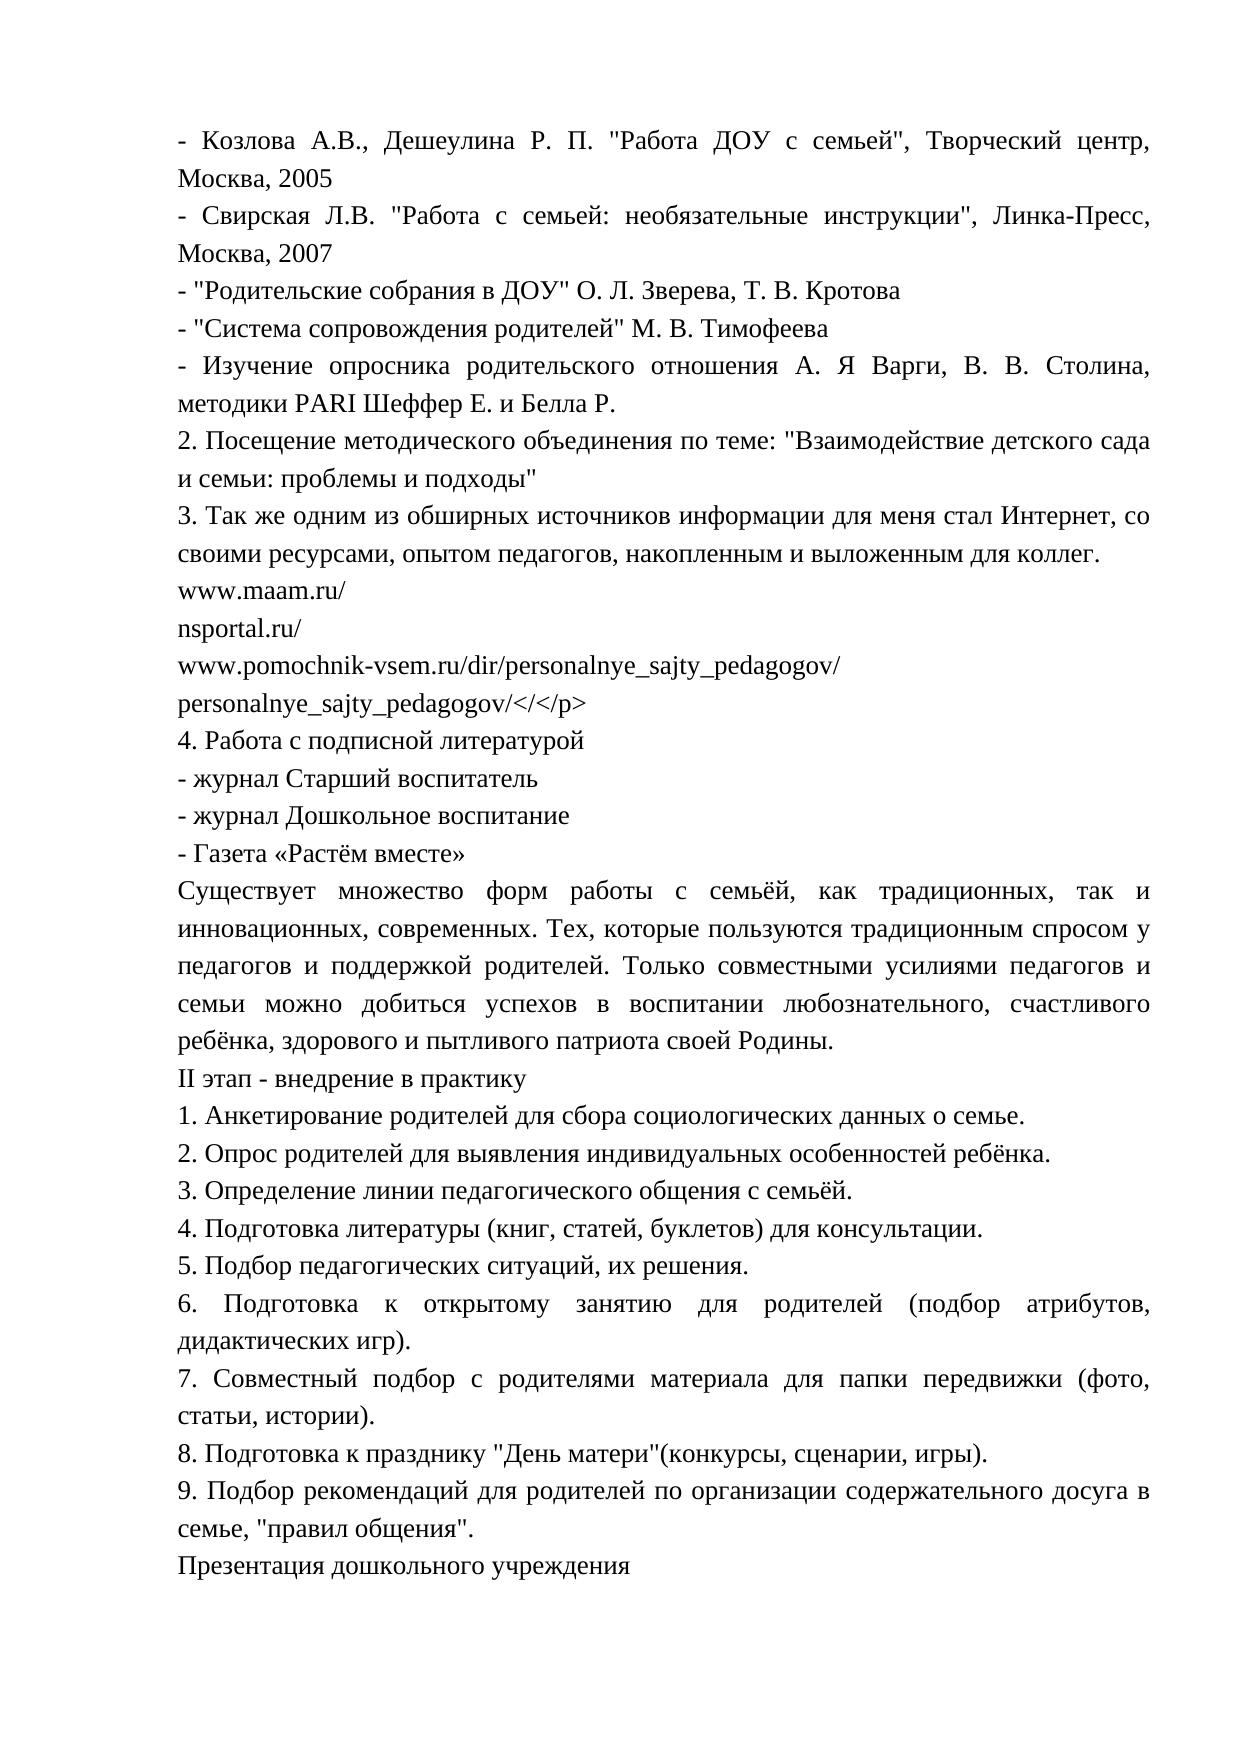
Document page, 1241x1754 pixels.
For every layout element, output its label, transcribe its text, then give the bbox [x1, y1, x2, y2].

text - Газета «Растём вместе» [177, 831, 1152, 868]
text - Козлова А.В., Дешеулина Р. П. "Работа ДОУ с семьей", Творческий центр, Москва, 2005 [177, 118, 1152, 193]
text www.pomochnik-vsem.ru/dir/personalnye_sajty_pedagogov/personalnye_sajty_pedagogov/</</p> [177, 643, 1152, 718]
text II этап - внедрение в практику [177, 1056, 1152, 1093]
text - Свирская Л.В. "Работа с семьей: необязательные инструкции", Линка-Пресс, Москва, 2007 [177, 193, 1152, 268]
text 4. Работа с подписной литературой [177, 718, 1152, 756]
text 2. Посещение методического объединения по теме: "Взаимодействие детского сада и семьи: проблемы и подходы" [177, 418, 1152, 493]
text - "Родительские собрания в ДОУ" О. Л. Зверева, Т. В. Кротова [177, 268, 1152, 306]
text 2. Опрос родителей для выявления индивидуальных особенностей ребёнка. [177, 1131, 1152, 1168]
text - журнал Старший воспитатель [177, 756, 1152, 793]
text 6. Подготовка к открытому занятию для родителей (подбор атрибутов, дидактических игр). [177, 1281, 1152, 1356]
text 3. Определение линии педагогического общения с семьёй. [177, 1168, 1152, 1206]
text 8. Подготовка к празднику "День матери"(конкурсы, сценарии, игры). [177, 1431, 1152, 1468]
text 1. Анкетирование родителей для сбора социологических данных о семье. [177, 1093, 1152, 1131]
text - Изучение опросника родительского отношения А. Я Варги, В. В. Столина, методики PARI Шеффер Е. и Белла Р. [177, 343, 1152, 418]
text nsportal.ru/ [177, 606, 1152, 643]
text www.maam.ru/ [177, 568, 1152, 606]
text 4. Подготовка литературы (книг, статей, буклетов) для консультации. [177, 1206, 1152, 1243]
text 5. Подбор педагогических ситуаций, их решения. [177, 1243, 1152, 1281]
text 7. Совместный подбор с родителями материала для папки передвижки (фото, статьи, истории). [177, 1356, 1152, 1431]
text - "Система сопровождения родителей" М. В. Тимофеева [177, 306, 1152, 343]
text Презентация дошкольного учреждения [177, 1543, 1152, 1581]
text - журнал Дошкольное воспитание [177, 793, 1152, 831]
text Существует множество форм работы с семьёй, как традиционных, так и инновационных, современных. Тех, которые пользуются традиционным спросом у педагогов и поддержкой родителей. Только совместными усилиями педагогов и семьи можно добиться успехов в воспитании любознательного, счастливого ребёнка, здорового и пытливого патриота своей Родины. [177, 868, 1152, 1056]
text 3. Так же одним из обширных источников информации для меня стал Интернет, со своими ресурсами, опытом педагогов, накопленным и выложенным для коллег. [177, 493, 1152, 568]
text 9. Подбор рекомендаций для родителей по организации содержательного досуга в семье, "правил общения". [177, 1468, 1152, 1543]
